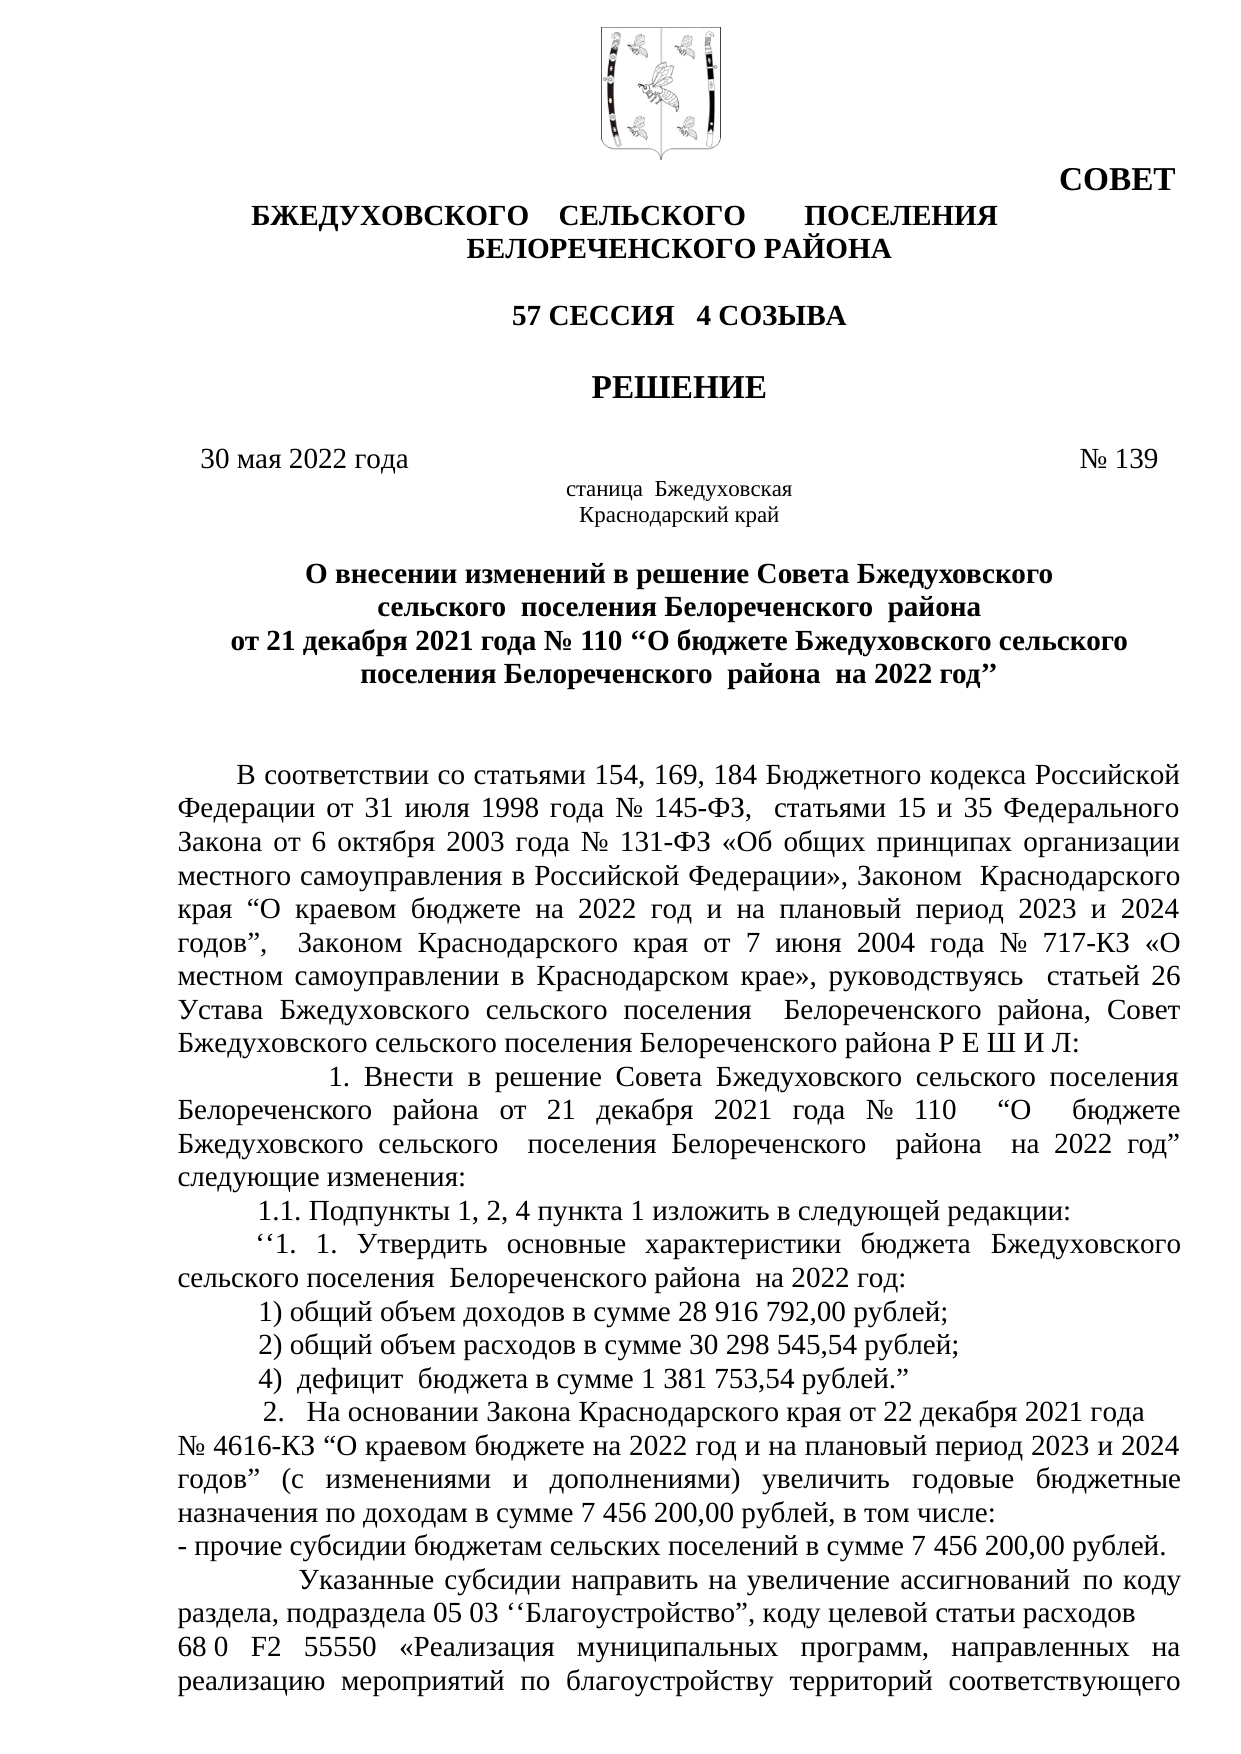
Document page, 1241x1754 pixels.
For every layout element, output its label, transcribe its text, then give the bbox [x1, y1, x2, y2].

text 57 СЕССИЯ 4 СОЗЫВА [177, 298, 1181, 332]
text 4) дефицит бюджета в сумме 1 381 753,54 рублей.” [177, 1361, 1181, 1394]
text 1. Внести в решение Совета Бжедуховского сельского поселения Белореченского района от 21 декабря 2021 года № 110 “О бюджете Бжедуховского сельского поселения Белореченского района на 2022 год” следующие изменения: [177, 1059, 1181, 1193]
text 2) общий объем расходов в сумме 30 298 545,54 рублей; [177, 1327, 1181, 1361]
text - прочие субсидии бюджетам сельских поселений в сумме 7 456 200,00 рублей. [177, 1528, 1181, 1562]
text ‘‘1. 1. Утвердить основные характеристики бюджета Бжедуховского сельского поселения Белореченского района на 2022 год: [177, 1227, 1181, 1294]
text О внесении изменений в решение Совета Бжедуховского [177, 556, 1181, 589]
title СОВЕТ БЖЕДУХОВСКОГО СЕЛЬСКОГО ПОСЕЛЕНИЯ [251, 159, 1181, 231]
text Краснодарский край [177, 501, 1181, 528]
text Указанные субсидии направить на увеличение ассигнований по коду раздела, подраздела 05 03 ‘‘Благоустройство”, коду целевой статьи расходов [177, 1562, 1181, 1629]
text БЕЛОРЕЧЕНСКОГО РАЙОНА [177, 231, 1181, 265]
subtitle В соответствии со статьями 154, 169, 184 Бюджетного кодекса Российской Федерации от 31 июля 1998 года № 145-ФЗ, статьями 15 и 35 Федерального Закона от 6 октября 2003 года № 131-ФЗ «Об общих принципах организации местного самоуправления в Российской Федерации», Законом Краснодарского края “О краевом бюджете на 2022 год и на плановый период 2023 и 2024 годов”, Законом Краснодарского края от 7 июня 2004 года № 717-КЗ «О местном самоуправлении в Краснодарском крае», руководствуясь статьей 26 Устава Бжедуховского сельского поселения Белореченского района, Совет Бжедуховского сельского поселения Белореченского района Р Е Ш И Л: [177, 757, 1181, 1059]
text № 4616-КЗ “О краевом бюджете на 2022 год и на плановый период 2023 и 2024 годов” (с изменениями и дополнениями) увеличить годовые бюджетные назначения по доходам в сумме 7 456 200,00 рублей, в том числе: [177, 1428, 1181, 1528]
text РЕШЕНИЕ [177, 367, 1181, 406]
text станица Бжедуховская [177, 475, 1181, 501]
text 1.1. Подпункты 1, 2, 4 пункта 1 изложить в следующей редакции: [177, 1193, 1181, 1227]
text 1) общий объем доходов в сумме 28 916 792,00 рублей; [177, 1294, 1181, 1327]
picture [601, 27, 721, 160]
text сельского поселения Белореченского района [177, 589, 1181, 623]
text 30 мая 2022 года № 139 [177, 441, 1181, 475]
text 2. На основании Закона Краснодарского края от 22 декабря 2021 года [177, 1394, 1181, 1428]
text от 21 декабря 2021 года № 110 ‘‘О бюджете Бжедуховского сельского поселения Белореченского района на 2022 год’’ [177, 623, 1181, 690]
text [177, 1629, 1181, 1696]
